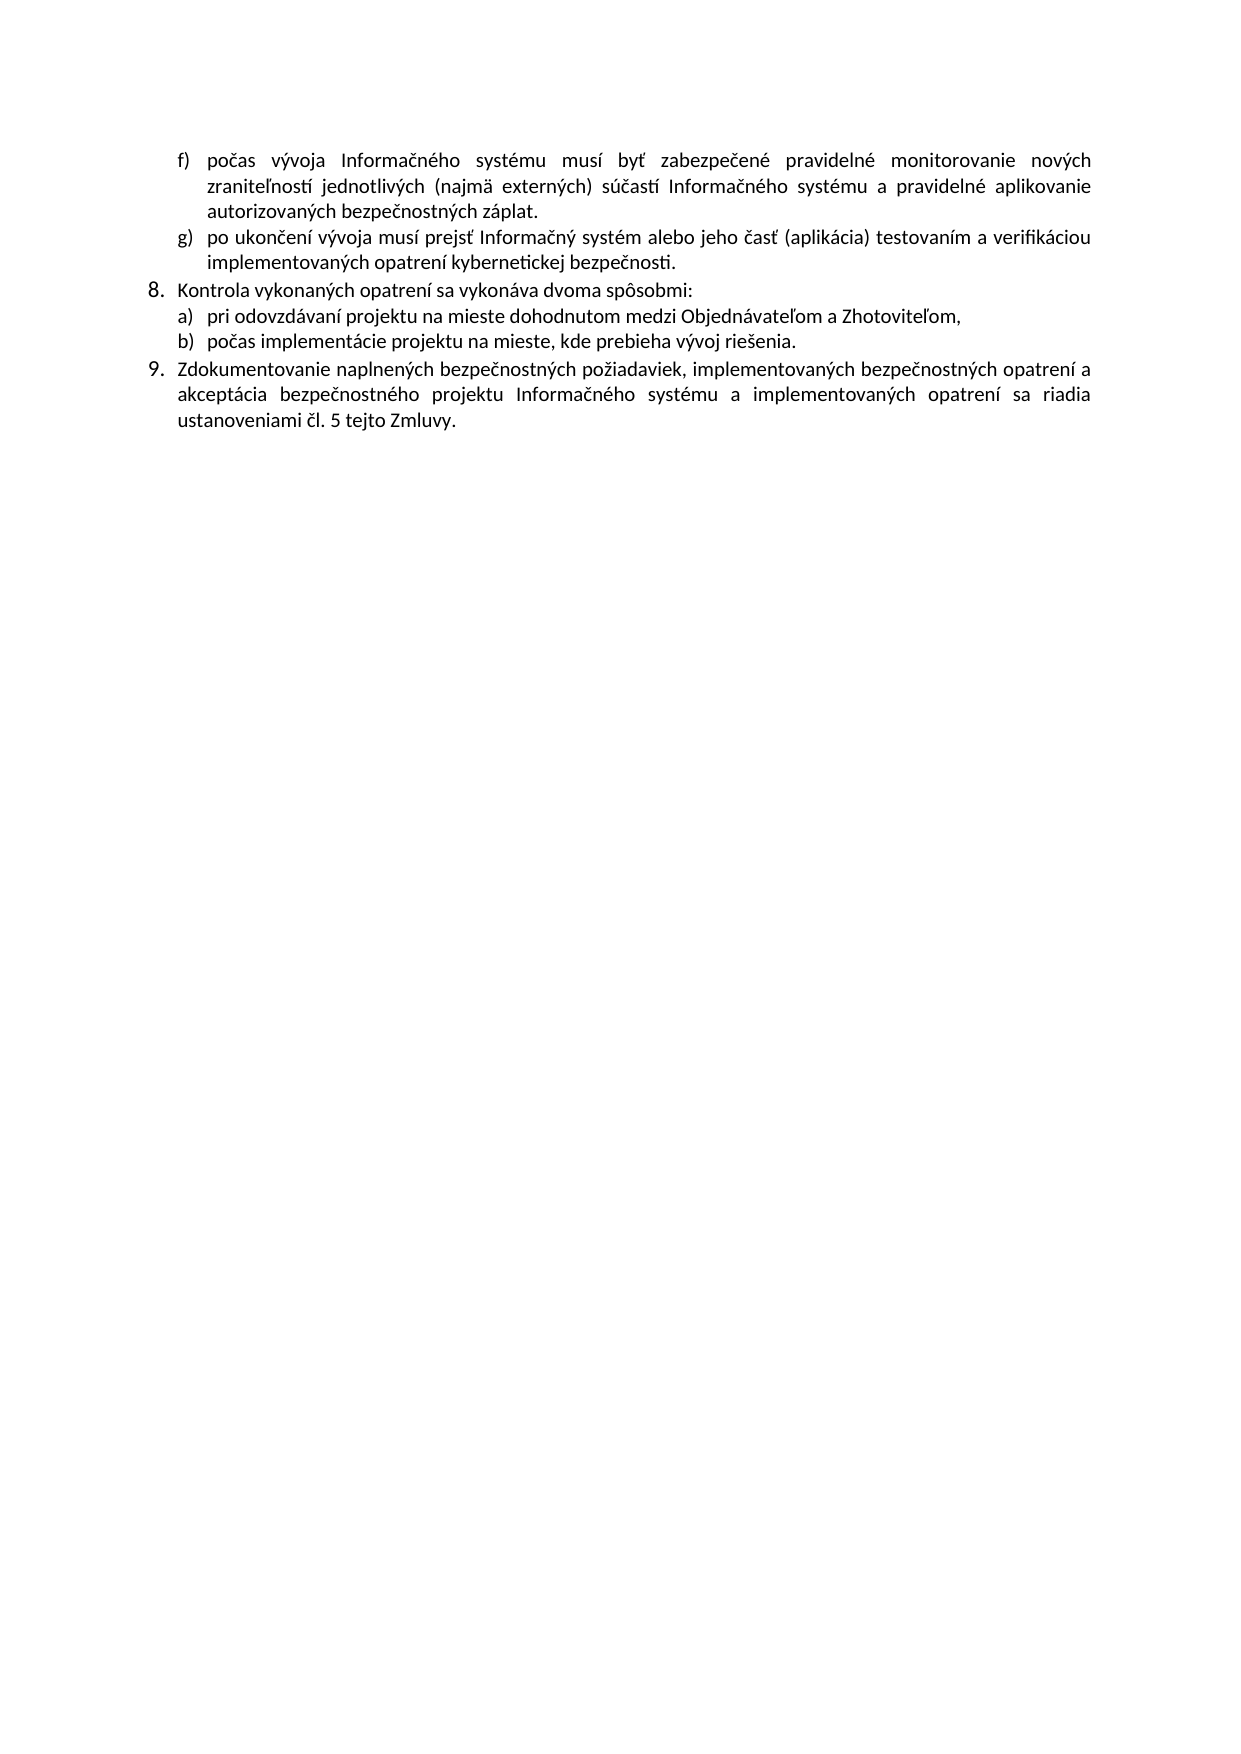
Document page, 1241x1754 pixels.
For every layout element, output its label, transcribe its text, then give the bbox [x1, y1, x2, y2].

text a) pri odovzdávaní projektu na mieste dohodnutom medzi Objednávateľom a Zhotoviteľom, [177, 303, 1092, 328]
text g) po ukončení vývoja musí prejsť Informačný systém alebo jeho časť (aplikácia) testovaním a verifikáciou implementovaných opatrení kybernetickej bezpečnosti. [177, 224, 1092, 275]
list Zdokumentovanie naplnených bezpečnostných požiadaviek, implementovaných bezpečnostných opatrení a akceptácia bezpečnostného projektu Informačného systému a implementovaných opatrení sa riadia ustanoveniami čl. 5 tejto Zmluvy. [148, 354, 1092, 432]
text b) počas implementácie projektu na mieste, kde prebieha vývoj riešenia. [177, 328, 1092, 354]
text f) počas vývoja Informačného systému musí byť zabezpečené pravidelné monitorovanie nových zraniteľností jednotlivých (najmä externých) súčastí Informačného systému a pravidelné aplikovanie autorizovaných bezpečnostných záplat. [177, 148, 1092, 224]
list Kontrola vykonaných opatrení sa vykonáva dvoma spôsobmi: [148, 275, 1092, 303]
